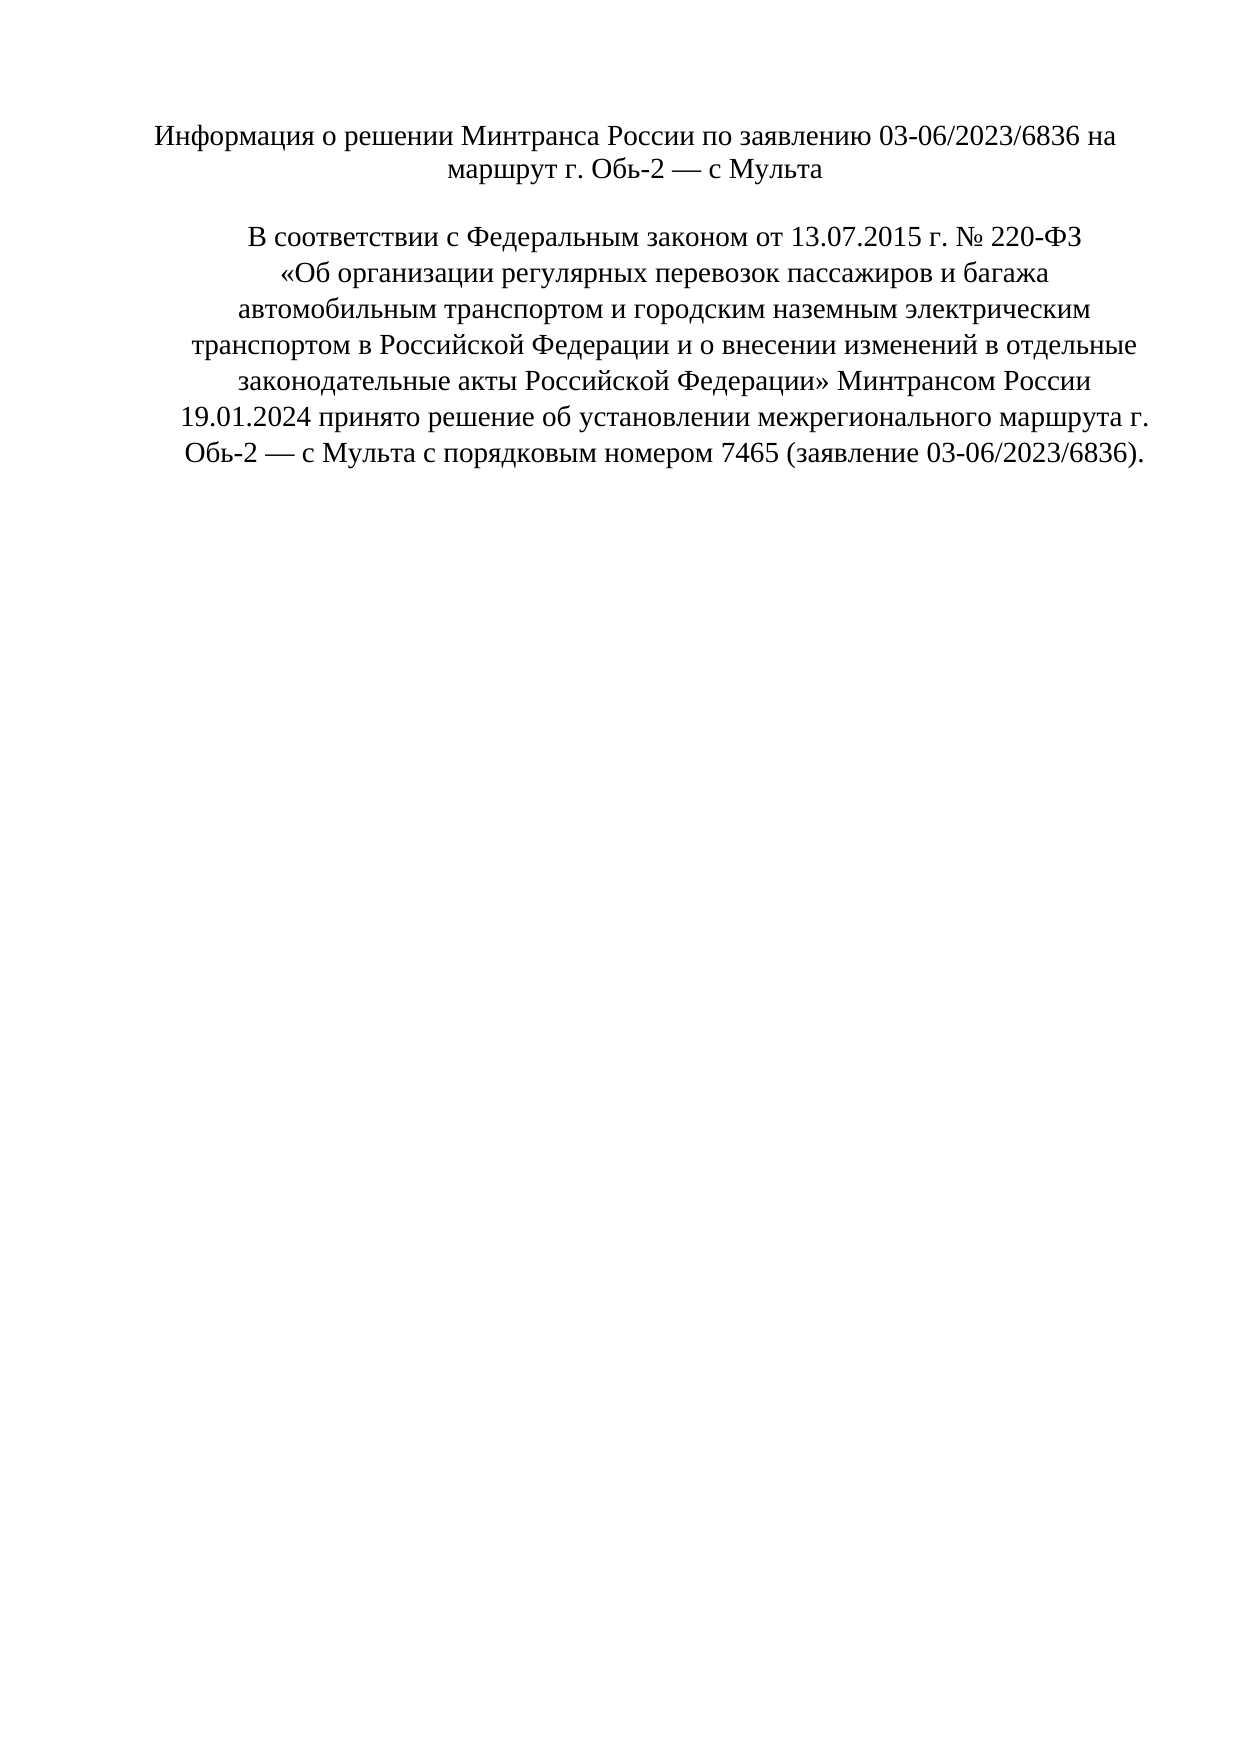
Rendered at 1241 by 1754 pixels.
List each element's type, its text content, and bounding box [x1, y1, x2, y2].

text Информация о решении Минтранса России по заявлению 03-06/2023/6836 на маршрут г. Обь-2 — с Мульта [118, 118, 1152, 185]
text В соответствии с Федеральным законом от 13.07.2015 г. № 220-ФЗ «Об организации регулярных перевозок пассажиров и багажа автомобильным транспортом и городским наземным электрическим транспортом в Российской Федерации и о внесении изменений в отдельные законодательные акты Российской Федерации» Минтрансом России 19.01.2024 принято решение об установлении межрегионального маршрута г. Обь-2 — с Мульта с порядковым номером 7465 (заявление 03-06/2023/6836). [177, 219, 1152, 469]
